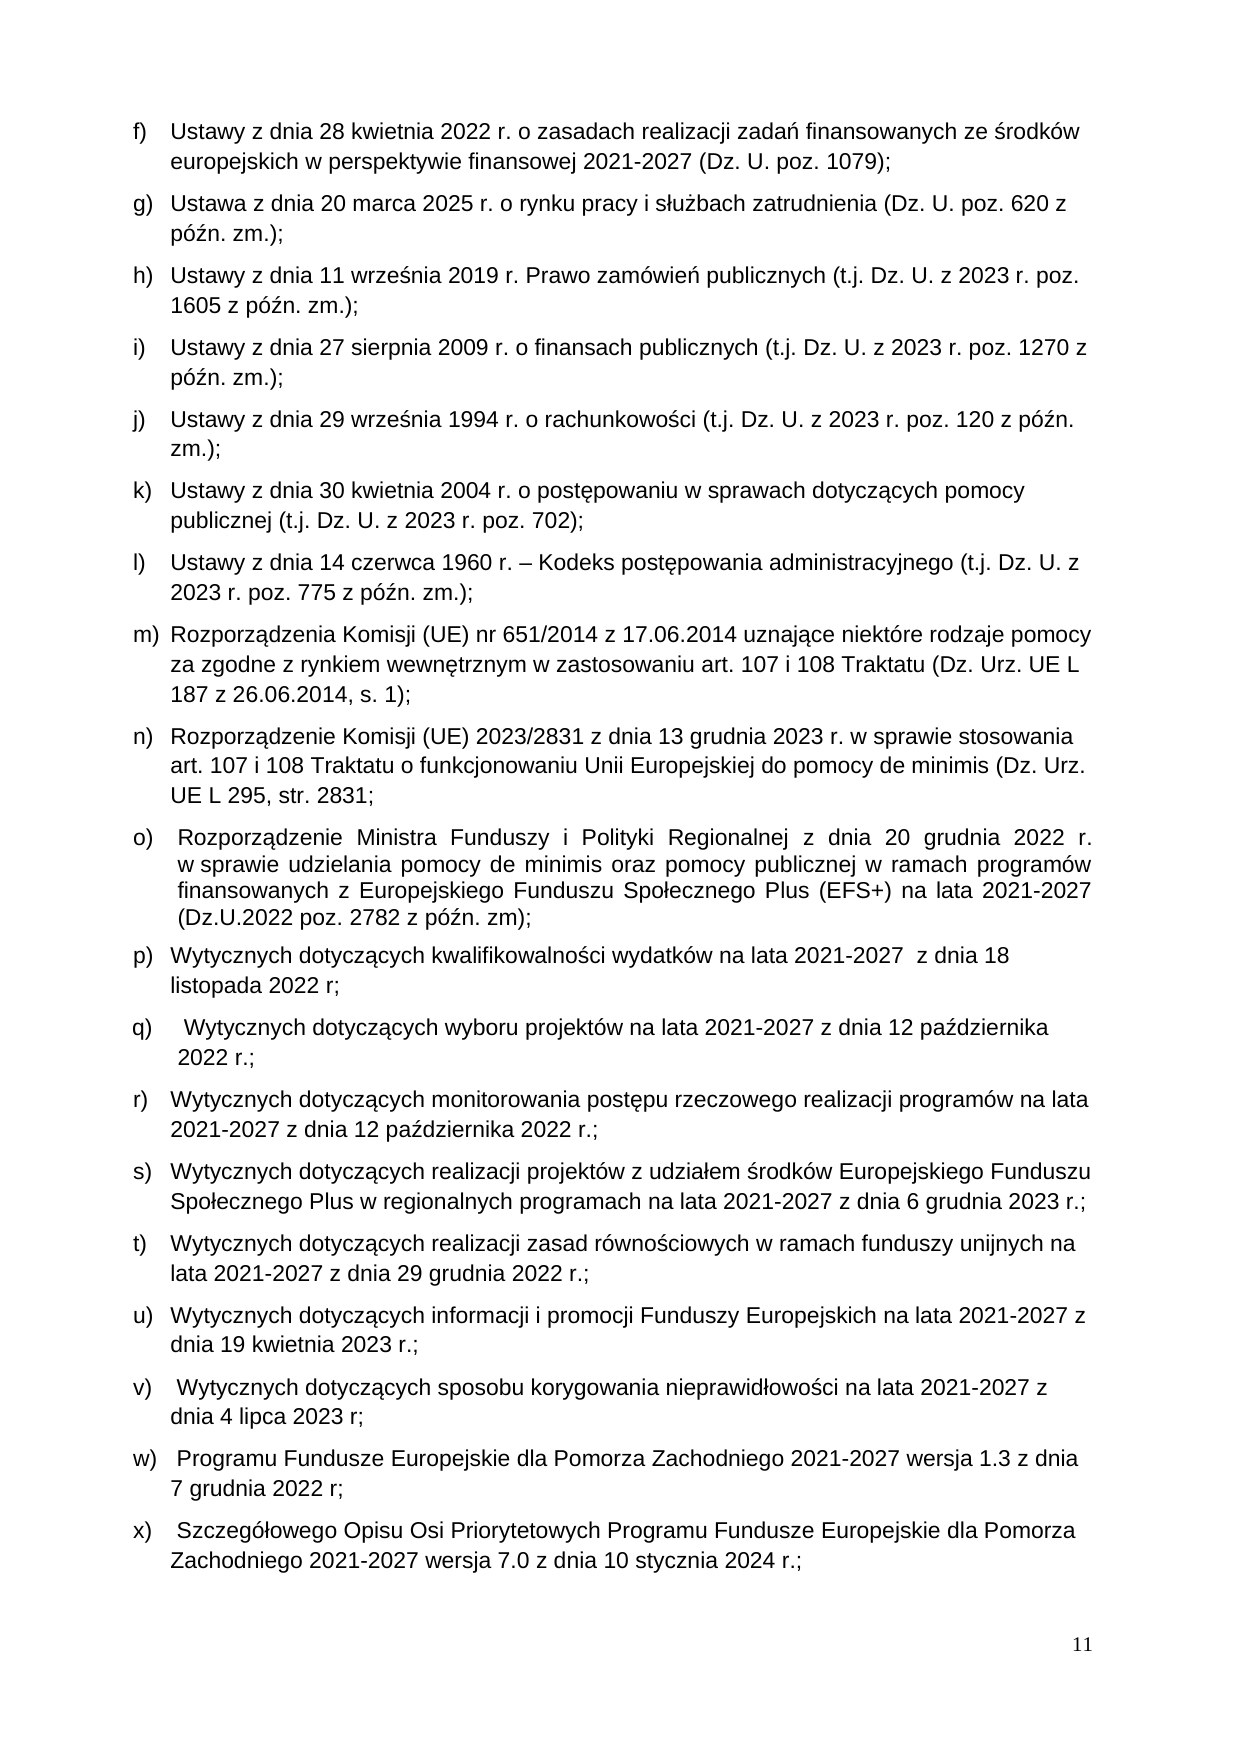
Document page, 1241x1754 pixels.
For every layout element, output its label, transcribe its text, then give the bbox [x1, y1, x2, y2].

list Ustawy z dnia 14 czerwca 1960 r. – Kodeks postępowania administracyjnego (t.j. Dz. U. z 2023 r. poz. 775 z późn. zm.); [133, 549, 1092, 605]
list Ustawa z dnia 20 marca 2025 r. o rynku pracy i służbach zatrudnienia (Dz. U. poz. 620 z późn. zm.); [133, 190, 1092, 246]
list Wytycznych dotyczących realizacji projektów z udziałem środków Europejskiego Funduszu Społecznego Plus w regionalnych programach na lata 2021-2027 z dnia 6 grudnia 2023 r.; [133, 1158, 1092, 1214]
list Wytycznych dotyczących monitorowania postępu rzeczowego realizacji programów na lata 2021-2027 z dnia 12 października 2022 r.; [133, 1086, 1092, 1142]
list Ustawy z dnia 30 kwietnia 2004 r. o postępowaniu w sprawach dotyczących pomocy publicznej (t.j. Dz. U. z 2023 r. poz. 702); [133, 477, 1092, 533]
list Wytycznych dotyczących sposobu korygowania nieprawidłowości na lata 2021-2027 z dnia 4 lipca 2023 r; [133, 1373, 1092, 1429]
list Wytycznych dotyczących informacji i promocji Funduszy Europejskich na lata 2021-2027 z dnia 19 kwietnia 2023 r.; [133, 1302, 1092, 1358]
list Szczegółowego Opisu Osi Priorytetowych Programu Fundusze Europejskie dla Pomorza Zachodniego 2021-2027 wersja 7.0 z dnia 10 stycznia 2024 r.; [133, 1517, 1092, 1573]
list Programu Fundusze Europejskie dla Pomorza Zachodniego 2021-2027 wersja 1.3 z dnia 7 grudnia 2022 r; [133, 1445, 1092, 1501]
list Ustawy z dnia 29 września 1994 r. o rachunkowości (t.j. Dz. U. z 2023 r. poz. 120 z późn. zm.); [133, 406, 1092, 462]
list Ustawy z dnia 11 września 2019 r. Prawo zamówień publicznych (t.j. Dz. U. z 2023 r. poz. 1605 z późn. zm.); [133, 262, 1092, 318]
list Rozporządzenie Komisji (UE) 2023/2831 z dnia 13 grudnia 2023 r. w sprawie stosowania art. 107 i 108 Traktatu o funkcjonowaniu Unii Europejskiej do pomocy de minimis (Dz. Urz. UE L 295, str. 2831; [133, 723, 1092, 808]
list Wytycznych dotyczących wyboru projektów na lata 2021-2027 z dnia 12 października 2022 r.; [132, 1014, 1092, 1070]
list Rozporządzenie Ministra Funduszy i Polityki Regionalnej z dnia 20 grudnia 2022 r. w sprawie udzielania pomocy de minimis oraz pomocy publicznej w ramach programów finansowanych z Europejskiego Funduszu Społecznego Plus (EFS+) na lata 2021-2027 (Dz.U.2022 poz. 2782 z późn. zm); [133, 824, 1092, 930]
list Wytycznych dotyczących kwalifikowalności wydatków na lata 2021-2027 z dnia 18 listopada 2022 r; [133, 942, 1092, 998]
list Rozporządzenia Komisji (UE) nr 651/2014 z 17.06.2014 uznające niektóre rodzaje pomocy za zgodne z rynkiem wewnętrznym w zastosowaniu art. 107 i 108 Traktatu (Dz. Urz. UE L 187 z 26.06.2014, s. 1); [133, 621, 1092, 707]
list Wytycznych dotyczących realizacji zasad równościowych w ramach funduszy unijnych na lata 2021-2027 z dnia 29 grudnia 2022 r.; [133, 1230, 1092, 1286]
list Ustawy z dnia 27 sierpnia 2009 r. o finansach publicznych (t.j. Dz. U. z 2023 r. poz. 1270 z późn. zm.); [133, 334, 1092, 390]
list Ustawy z dnia 28 kwietnia 2022 r. o zasadach realizacji zadań finansowanych ze środków europejskich w perspektywie finansowej 2021-2027 (Dz. U. poz. 1079); [133, 118, 1092, 174]
